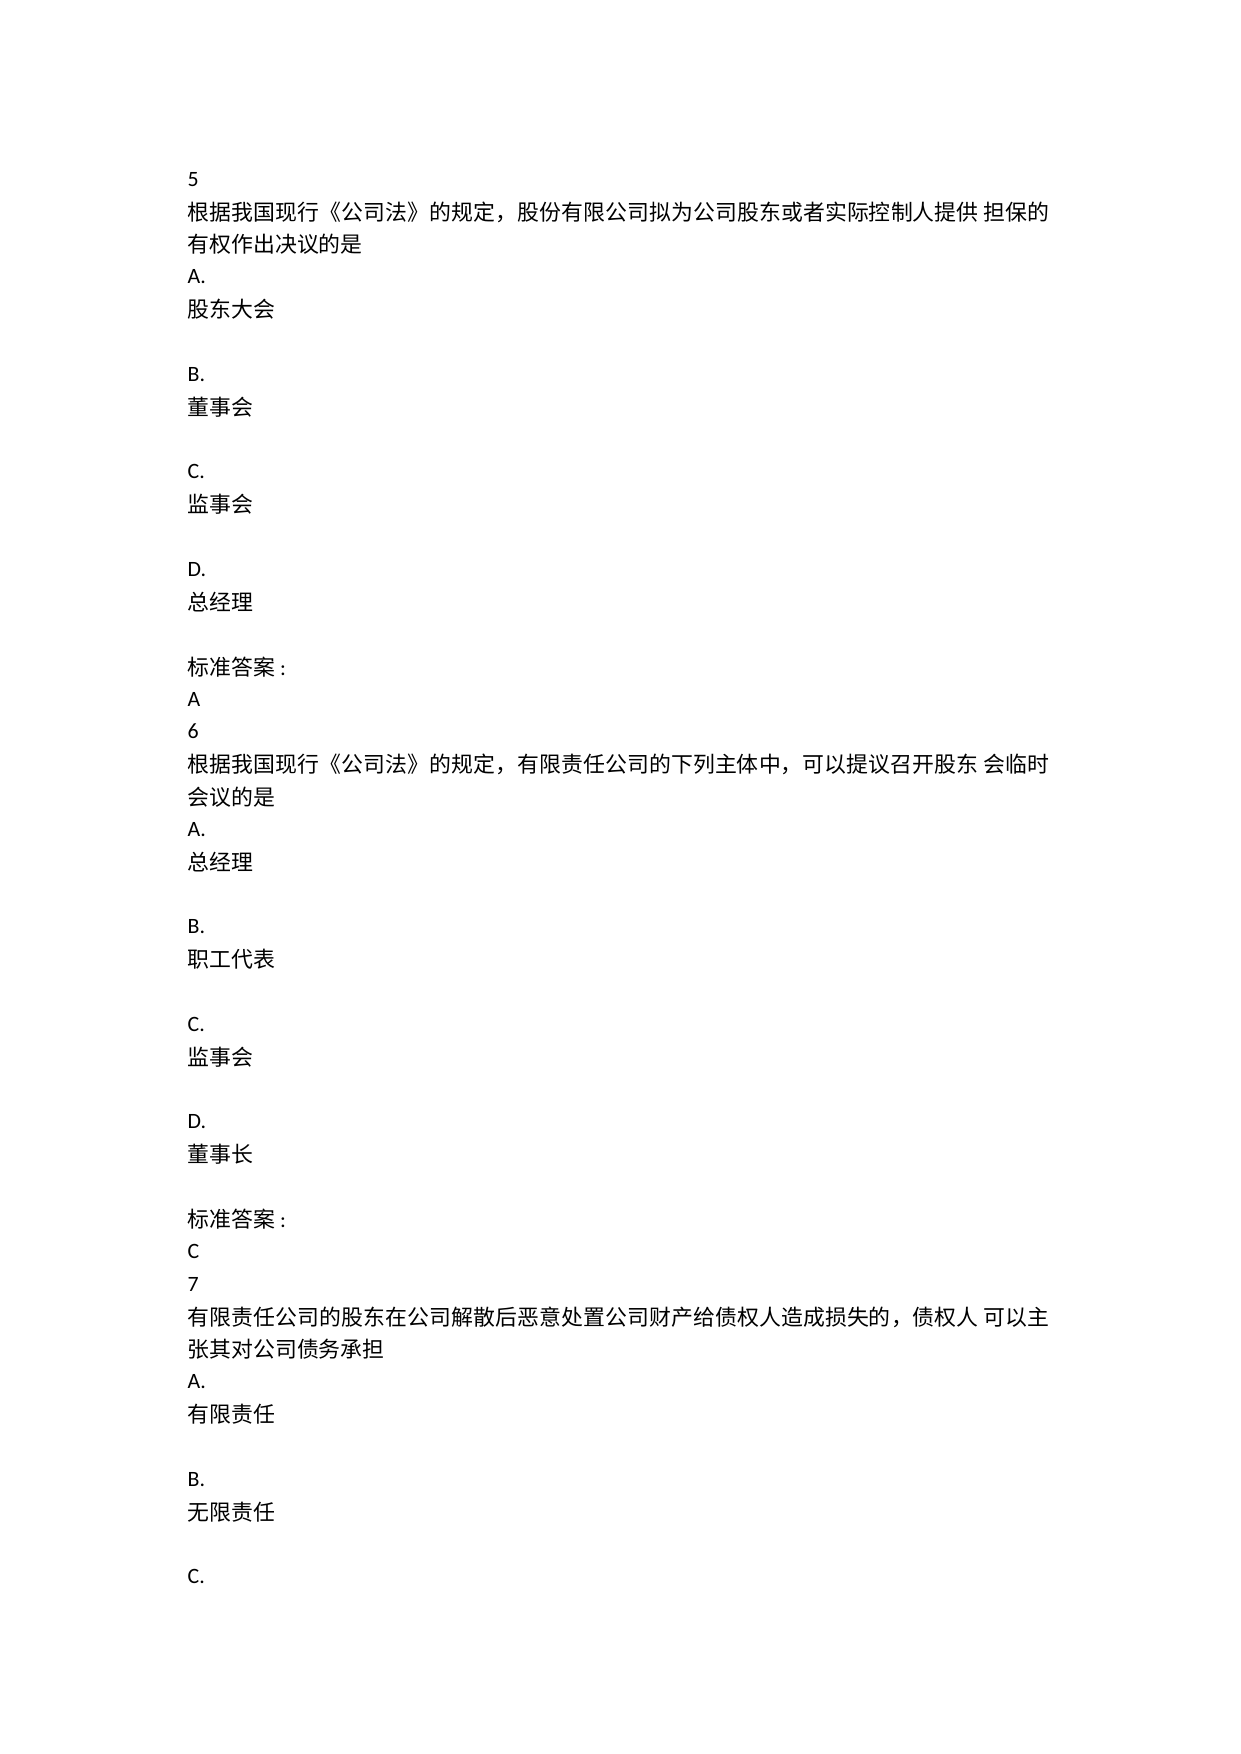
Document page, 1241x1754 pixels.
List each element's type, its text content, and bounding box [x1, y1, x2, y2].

text 董事长 [187, 1137, 1053, 1169]
text D. [187, 552, 1053, 584]
text C. [187, 1559, 1053, 1592]
text 职工代表 [187, 942, 1053, 974]
text C. [187, 454, 1053, 487]
text 有限责任公司的股东在公司解散后恶意处置公司财产给债权人造成损失的，债权人 可以主张其对公司债务承担 [187, 1299, 1053, 1364]
text A. [187, 812, 1053, 844]
text B. [187, 909, 1053, 942]
text 董事会 [187, 389, 1053, 422]
text A. [187, 259, 1053, 292]
text 监事会 [187, 487, 1053, 519]
text 标准答案 : [187, 649, 1053, 682]
text 6 [187, 714, 1053, 747]
text 7 [187, 1267, 1053, 1299]
text A. [187, 1364, 1053, 1397]
text 监事会 [187, 1039, 1053, 1072]
text C [187, 1234, 1053, 1267]
text 标准答案 : [187, 1202, 1053, 1234]
text A [187, 682, 1053, 714]
text 总经理 [187, 844, 1053, 877]
text C. [187, 1007, 1053, 1039]
text 根据我国现行《公司法》的规定，有限责任公司的下列主体中，可以提议召开股东 会临时会议的是 [187, 747, 1053, 812]
text D. [187, 1104, 1053, 1137]
text 股东大会 [187, 292, 1053, 324]
text 根据我国现行《公司法》的规定，股份有限公司拟为公司股东或者实际控制人提供 担保的，有权作出决议的是 [187, 194, 1053, 259]
text 有限责任 [187, 1397, 1053, 1429]
text B. [187, 1462, 1053, 1494]
text 总经理 [187, 584, 1053, 617]
text 无限责任 [187, 1494, 1053, 1527]
text 5 [187, 162, 1053, 194]
text B. [187, 357, 1053, 389]
